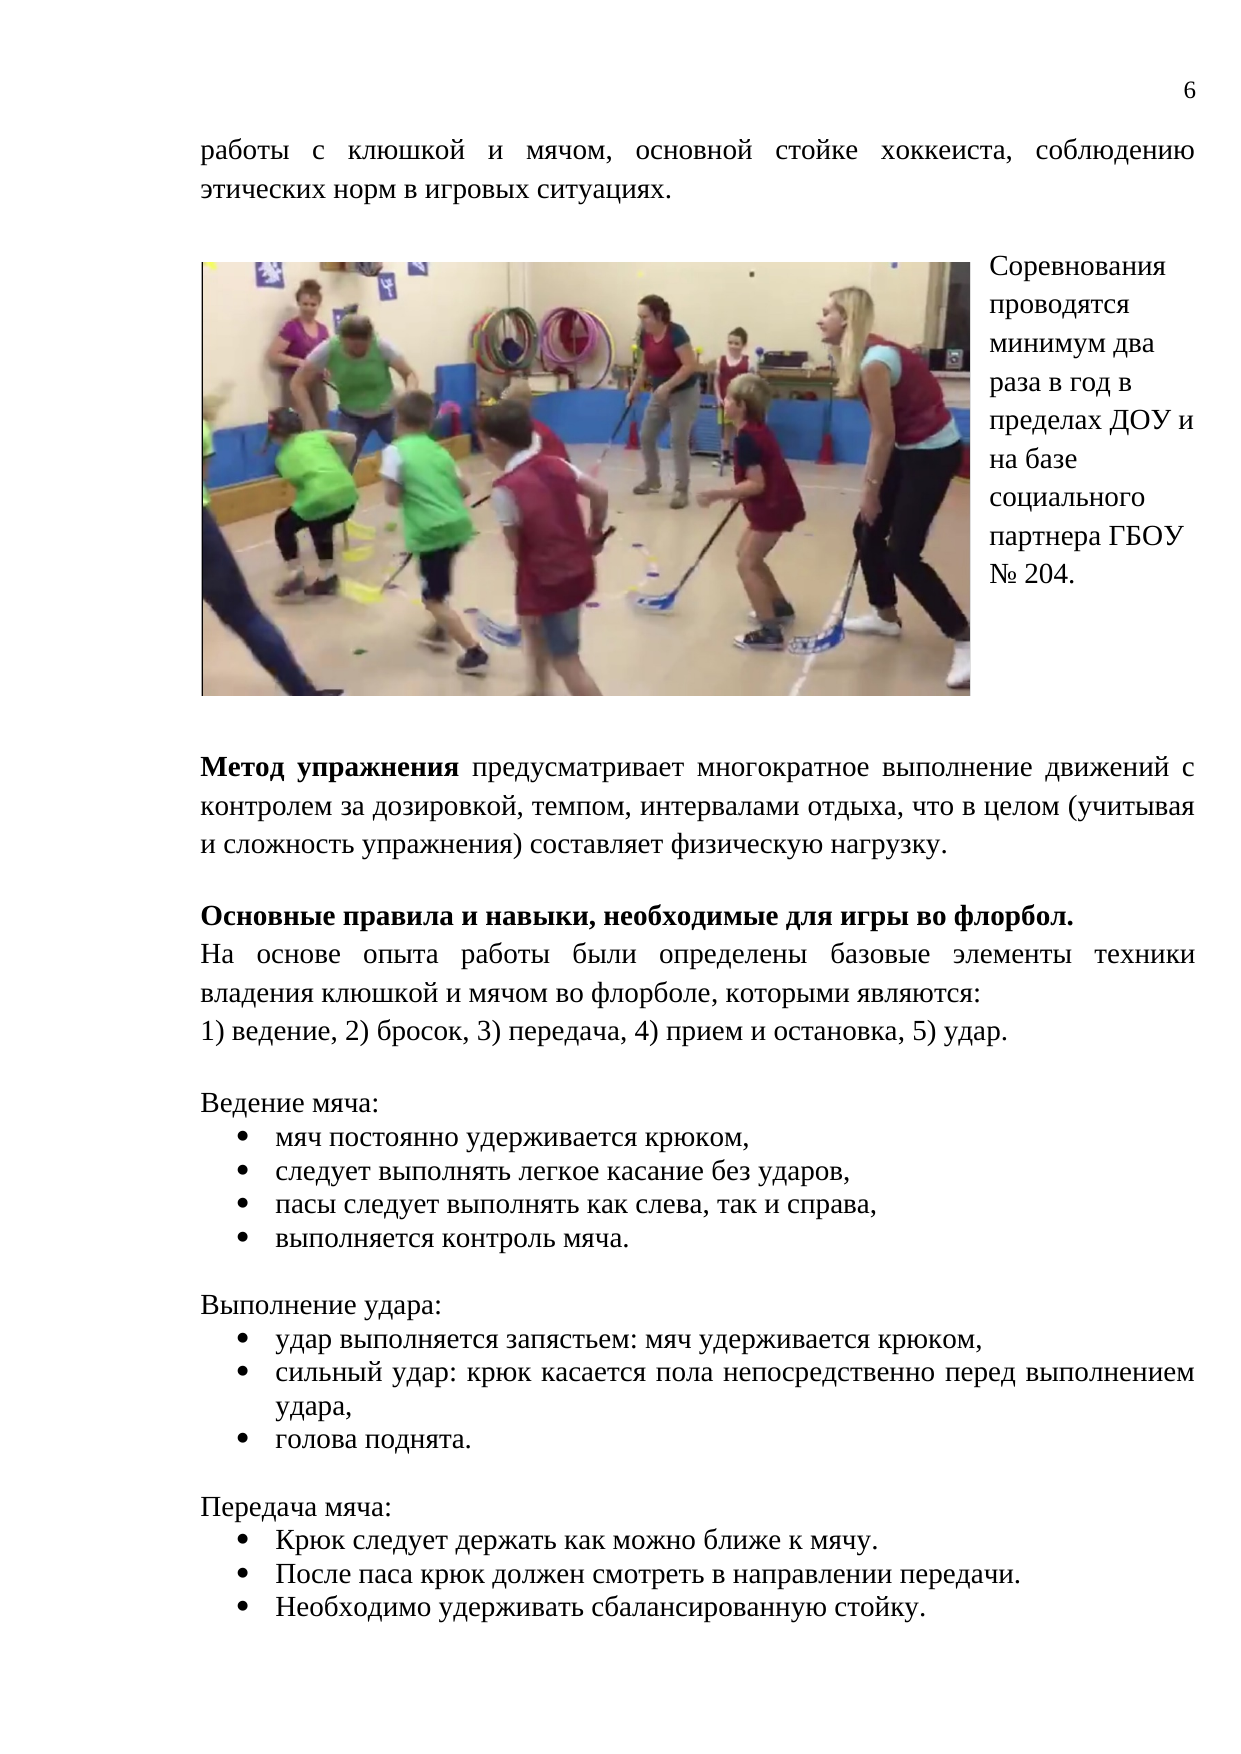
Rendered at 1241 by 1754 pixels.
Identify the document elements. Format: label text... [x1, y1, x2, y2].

list пасы следует выполнять как слева, так и справа, [238, 1186, 1196, 1220]
list следует выполнять легкое касание без ударов, [238, 1153, 1196, 1186]
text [200, 132, 1196, 204]
text Передача мяча: [200, 1489, 1196, 1522]
text Основные правила и навыки, необходимые для игры во флорбол. [200, 898, 1196, 931]
text На основе опыта работы были определены базовые элементы техники владения клюшкой и мячом во флорболе, которыми являются: [200, 970, 1196, 1008]
list Необходимо удерживать сбалансированную стойку. [238, 1589, 1196, 1623]
picture [201, 262, 971, 696]
list выполняется контроль мяча. [238, 1220, 1196, 1254]
list голова поднята. [238, 1422, 1196, 1455]
list Крюк следует держать как можно ближе к мячу. [238, 1522, 1196, 1556]
text Выполнение удара: [200, 1287, 1196, 1321]
text Соревнования проводятся минимум два раза в год в пределах ДОУ и на базе социального партнера ГБОУ № 204. [200, 248, 1196, 590]
text Метод упражнения предусматривает многократное выполнение движений с контролем за дозировкой, темпом, интервалами отдыха, что в целом (учитывая и сложность упражнения) составляет физическую нагрузку. [200, 749, 1196, 860]
list После паса крюк должен смотреть в направлении передачи. [238, 1556, 1196, 1589]
list мяч постоянно удерживается крюком, [238, 1119, 1196, 1153]
text Ведение мяча: [200, 1086, 1196, 1119]
list удар выполняется запястьем: мяч удерживается крюком, [238, 1321, 1196, 1354]
list сильный удар: крюк касается пола непосредственно перед выполнением удара, [238, 1354, 1196, 1422]
text 1) ведение, 2) бросок, 3) передача, 4) прием и остановка, 5) удар. [200, 1013, 1196, 1047]
